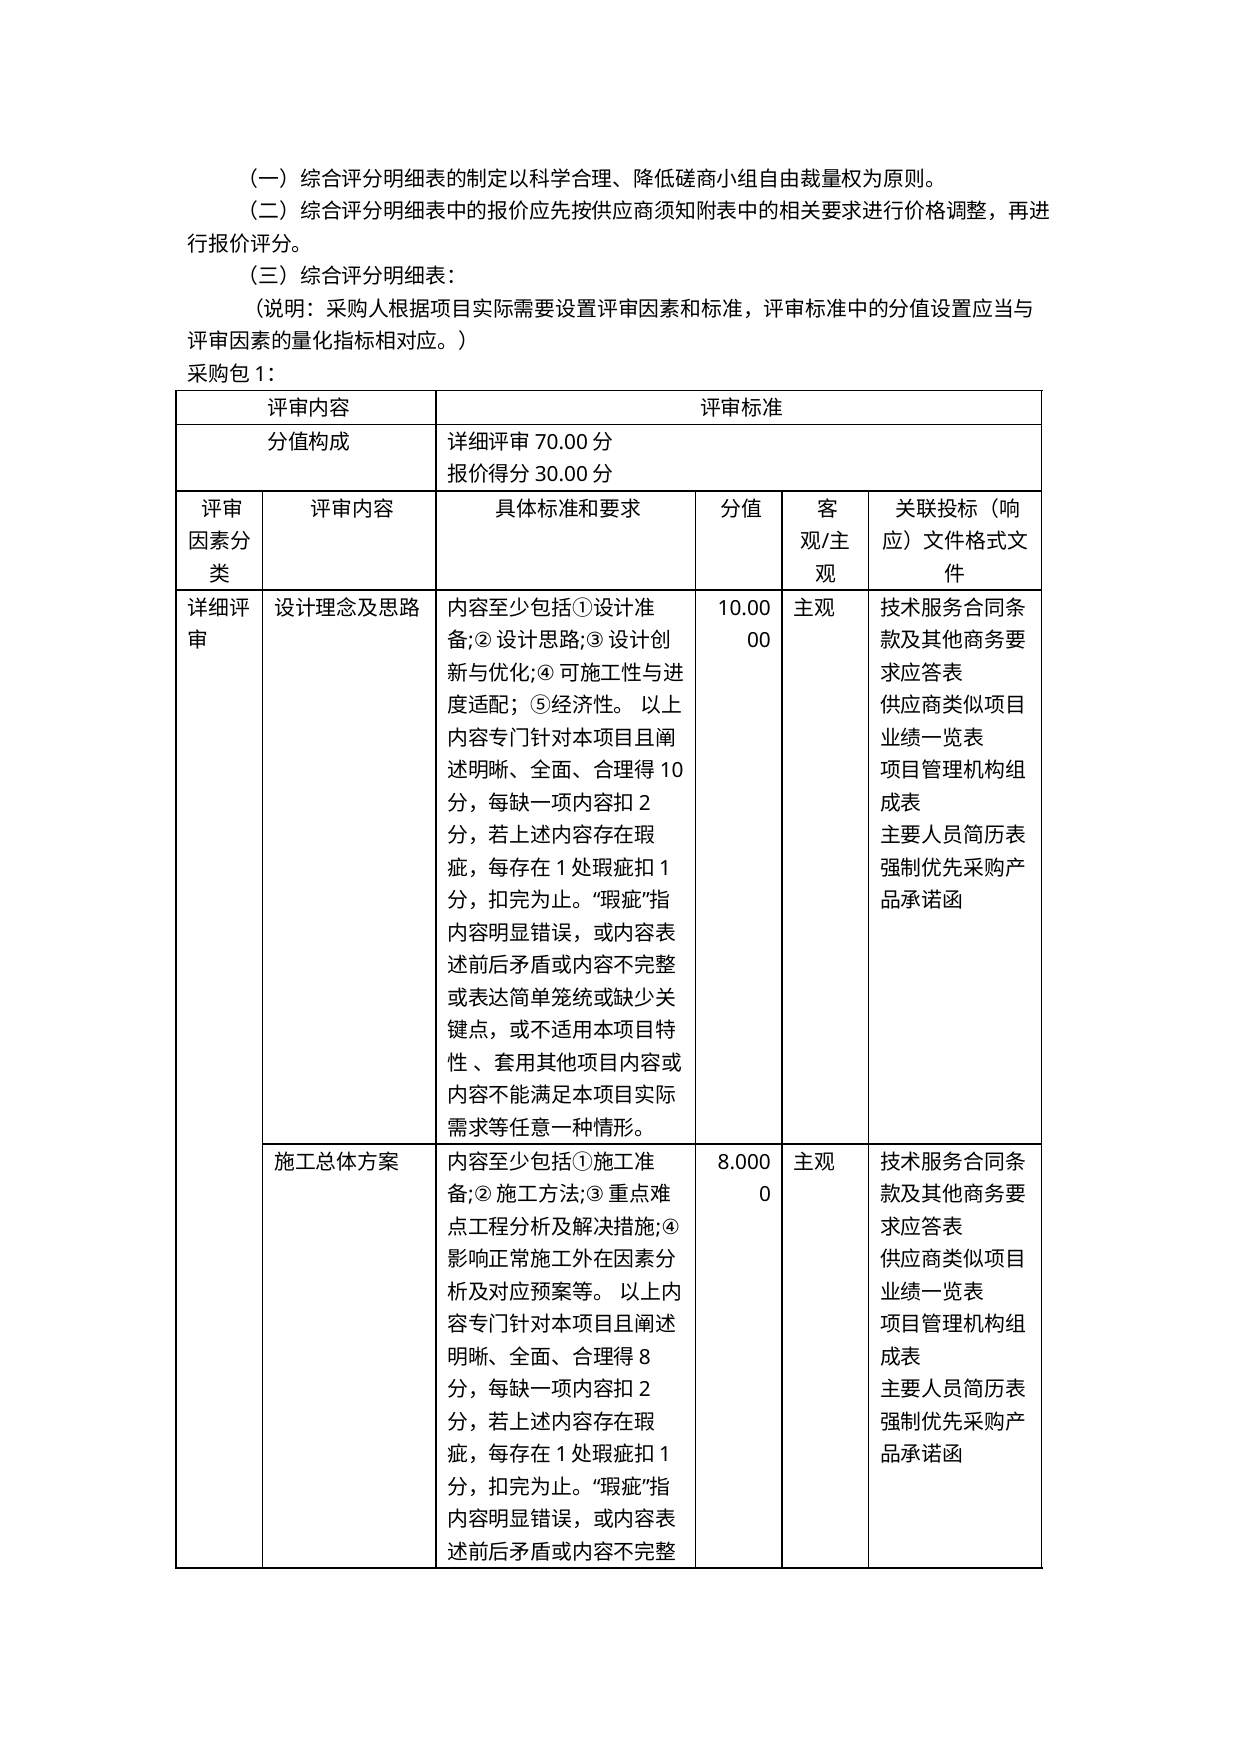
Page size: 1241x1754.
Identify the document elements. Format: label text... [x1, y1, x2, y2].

table_header 评审标准 [437, 391, 1041, 423]
text （说明：采购人根据项目实际需要设置评审因素和标准，评审标准中的分值设置应当与评审因素的量化指标相对应。） [187, 292, 1053, 357]
table_cell 具体标准和要求 [437, 492, 695, 589]
table_cell 分值 [696, 492, 781, 589]
text （一）综合评分明细表的制定以科学合理、降低磋商小组自由裁量权为原则。 [187, 162, 1053, 194]
table_cell 主观 [783, 1145, 868, 1567]
table_cell 评审因素分类 [177, 492, 262, 589]
table_header 评审内容 [177, 391, 435, 423]
table_cell 客观/主观 [783, 492, 868, 589]
table_cell 设计理念及思路 [263, 591, 435, 1143]
table_cell 分值构成 [177, 425, 435, 490]
text （三）综合评分明细表： [187, 259, 1053, 292]
table_cell 关联投标（响应）文件格式文件 [869, 492, 1041, 589]
table_cell 技术服务合同条款及其他商务要求应答表 供应商类似项目业绩一览表 项目管理机构组成表 主要人员简历表 强制优先采购产品承诺函 [869, 591, 1041, 1143]
table_cell 评审内容 [263, 492, 435, 589]
text 采购包1： [187, 357, 1053, 389]
table_cell 8.0000 [696, 1145, 781, 1567]
table_cell 详细评审 [177, 591, 262, 1567]
table_cell 主观 [783, 591, 868, 1143]
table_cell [437, 1145, 695, 1567]
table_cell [869, 1145, 1041, 1567]
text （二）综合评分明细表中的报价应先按供应商须知附表中的相关要求进行价格调整，再进行报价评分。 [187, 194, 1053, 259]
table_cell 施工总体方案 [263, 1145, 435, 1567]
table_cell 详细评审70.00分 报价得分30.00分 [437, 425, 1041, 490]
table_cell 内容至少包括①设计准备;②设计思路;③设计创新与优化;④可施工性与进度适配；⑤经济性。 以上内容专门针对本项目且阐述明晰、全面、合理得10分，每缺一项内容扣2分，若上述内容存在瑕疵，每存在1处瑕疵扣1分，扣完为止。“瑕疵”指内容明显错误，或内容表述前后矛盾或内容不完整或表达简单笼统或缺少关键点，或不适用本项目特性 、套用其他项目内容或内容不能满足本项目实际需求等任意一种情形。 [437, 591, 695, 1143]
table_cell 10.0000 [696, 591, 781, 1143]
